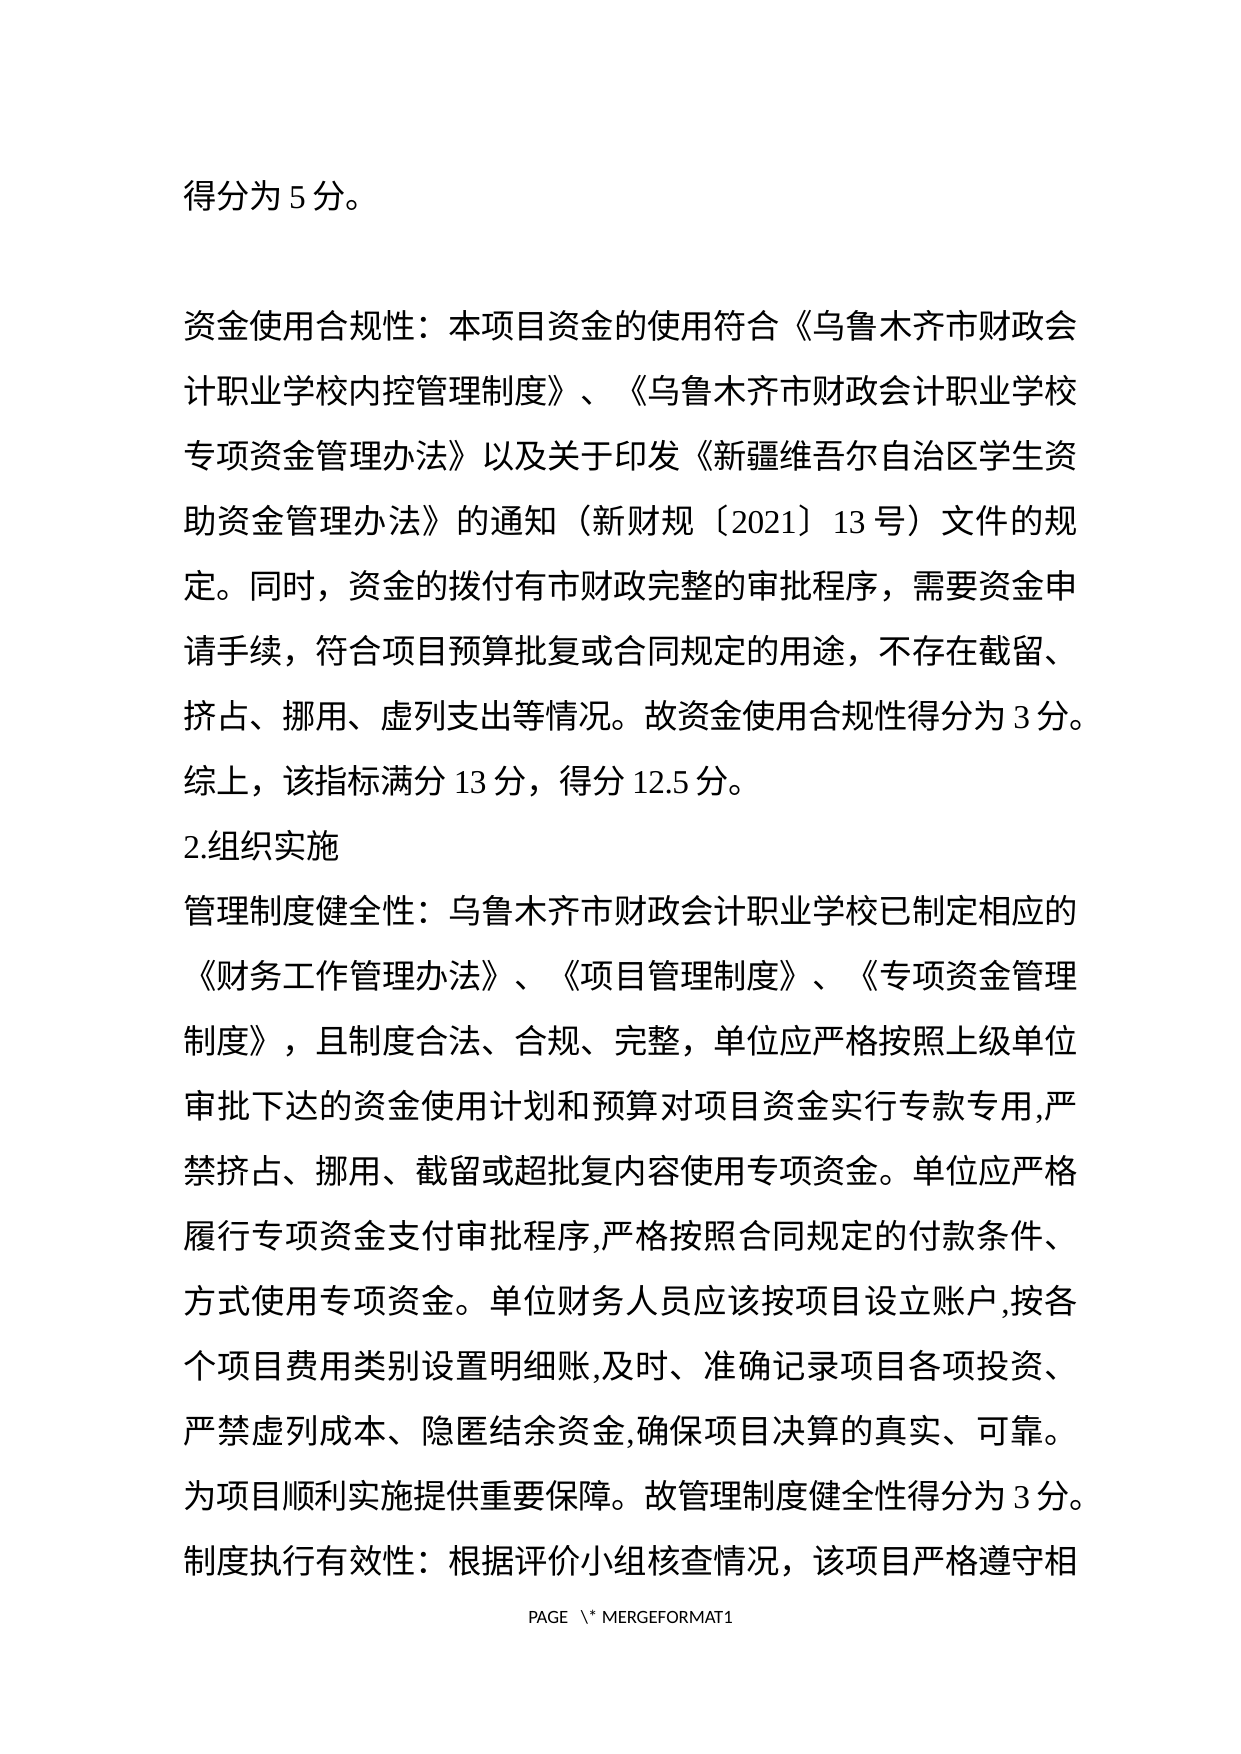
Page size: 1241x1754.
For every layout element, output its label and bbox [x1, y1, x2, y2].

text [183, 162, 1078, 1592]
